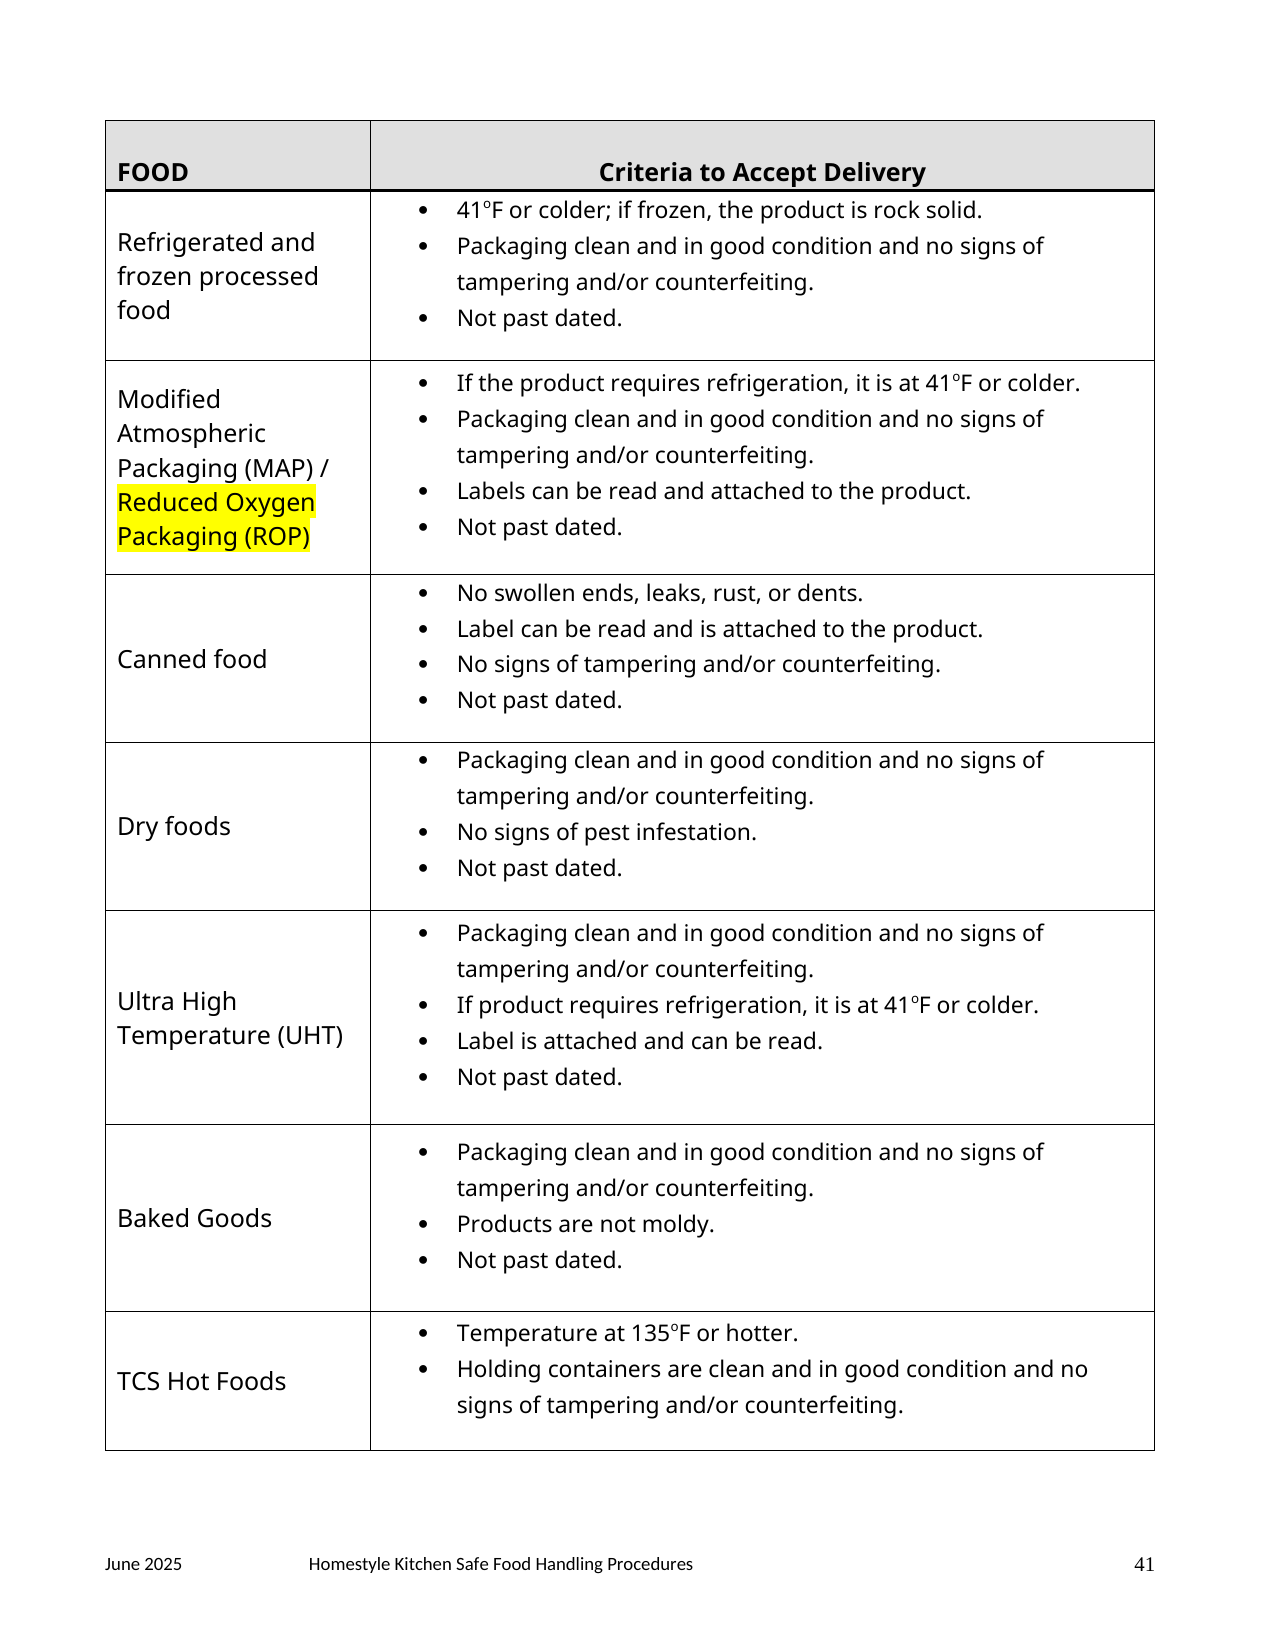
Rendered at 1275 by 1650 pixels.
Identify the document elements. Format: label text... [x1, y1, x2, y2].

table_cell Refrigerated and frozen processed food [106, 192, 370, 359]
table_cell 41oF or colder; if frozen, the product is rock solid. Packaging clean and in good condition and no signs of tampering and/or counterfeiting. Not past dated. [371, 192, 1154, 359]
table_cell No swollen ends, leaks, rust, or dents. Label can be read and is attached to the product. No signs of tampering and/or counterfeiting. Not past dated. [371, 575, 1154, 742]
table_cell Baked Goods [106, 1125, 370, 1311]
table_cell Packaging clean and in good condition and no signs of tampering and/or counterfeiting. If product requires refrigeration, it is at 41oF or colder. Label is attached and can be read. Not past dated. [371, 911, 1154, 1124]
table_header [106, 121, 370, 189]
table_cell Packaging clean and in good condition and no signs of tampering and/or counterfeiting. No signs of pest infestation. Not past dated. [371, 743, 1154, 909]
table_cell Canned food [106, 575, 370, 742]
table_cell TCS Hot Foods [106, 1312, 370, 1450]
table_cell Packaging clean and in good condition and no signs of tampering and/or counterfeiting. Products are not moldy. Not past dated. [371, 1125, 1154, 1311]
table_cell If the product requires refrigeration, it is at 41oF or colder. Packaging clean and in good condition and no signs of tampering and/or counterfeiting. Labels can be read and attached to the product. Not past dated. [371, 361, 1154, 574]
table_cell Ultra High Temperature (UHT) [106, 911, 370, 1124]
table_cell Temperature at 135oF or hotter. Holding containers are clean and in good condition and no signs of tampering and/or counterfeiting. [371, 1312, 1154, 1450]
table_cell Modified Atmospheric Packaging (MAP) / Reduced Oxygen Packaging (ROP) [106, 361, 370, 574]
table_header Criteria to Accept Delivery [371, 121, 1154, 189]
table_cell Dry foods [106, 743, 370, 909]
